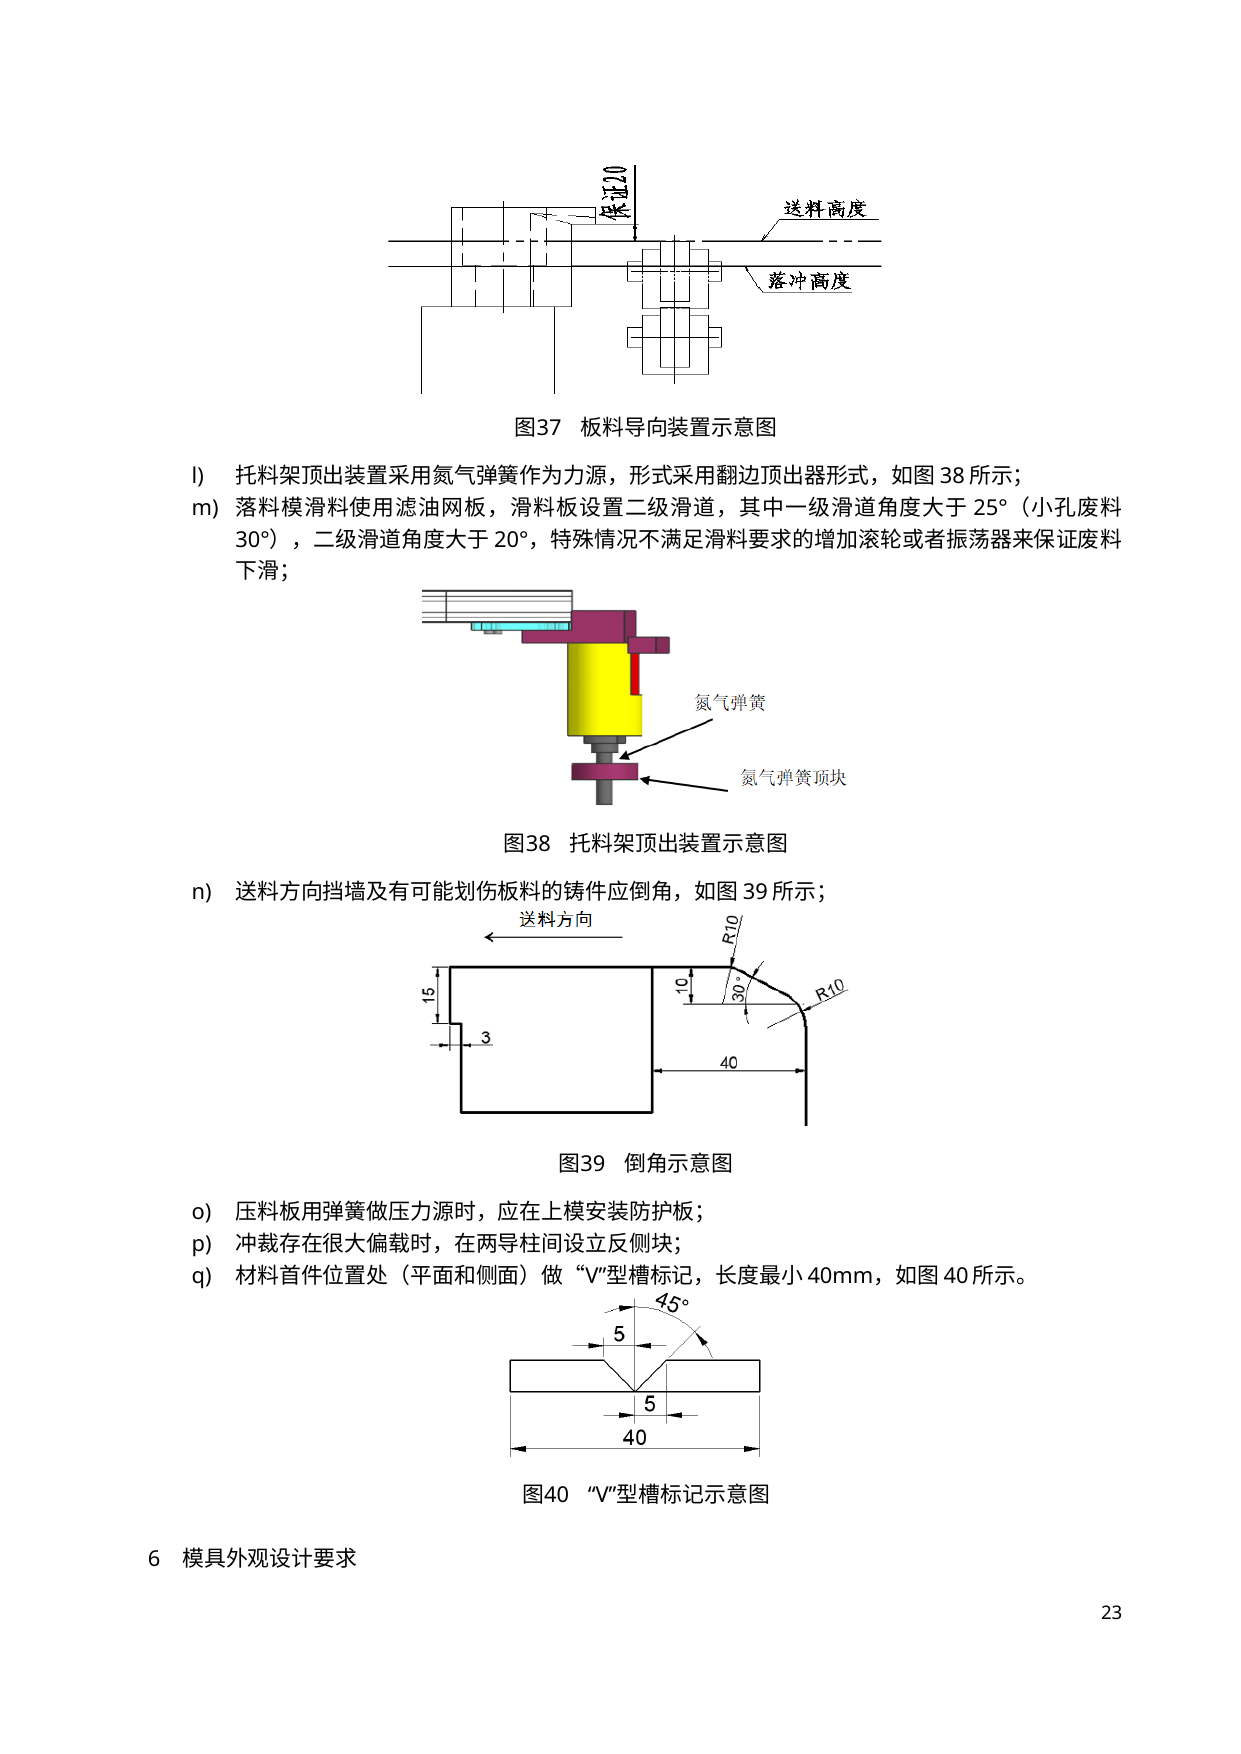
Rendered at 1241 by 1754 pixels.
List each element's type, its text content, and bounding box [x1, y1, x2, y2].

list 冲裁存在很大偏载时，在两导柱间设立反侧块； [191, 1226, 1122, 1258]
list 托料架顶出装置采用氮气弹簧作为力源，形式采用翻边顶出器形式，如图38所示； [191, 458, 1122, 490]
list 托料架顶出装置示意图 [169, 826, 1122, 857]
list 落料模滑料使用滤油网板，滑料板设置二级滑道，其中一级滑道角度大于25°（小孔废料30°），二级滑道角度大于20°，特殊情况不满足滑料要求的增加滚轮或者振荡器来保证废料下滑； [191, 490, 1122, 585]
list 模具外观设计要求 [148, 1541, 1122, 1573]
picture [417, 905, 853, 1130]
picture [419, 585, 851, 810]
list 送料方向挡墙及有可能划伤板料的铸件应倒角，如图39所示； [191, 874, 1122, 906]
list 材料首件位置处（平面和侧面）做“V”型槽标记，长度最小40mm，如图40所示。 [191, 1258, 1122, 1289]
picture [505, 1289, 765, 1461]
list 板料导向装置示意图 [169, 410, 1122, 442]
list 倒角示意图 [169, 1146, 1122, 1178]
list 压料板用弹簧做压力源时，应在上模安装防护板； [191, 1194, 1122, 1226]
list “V”型槽标记示意图 [169, 1477, 1122, 1509]
